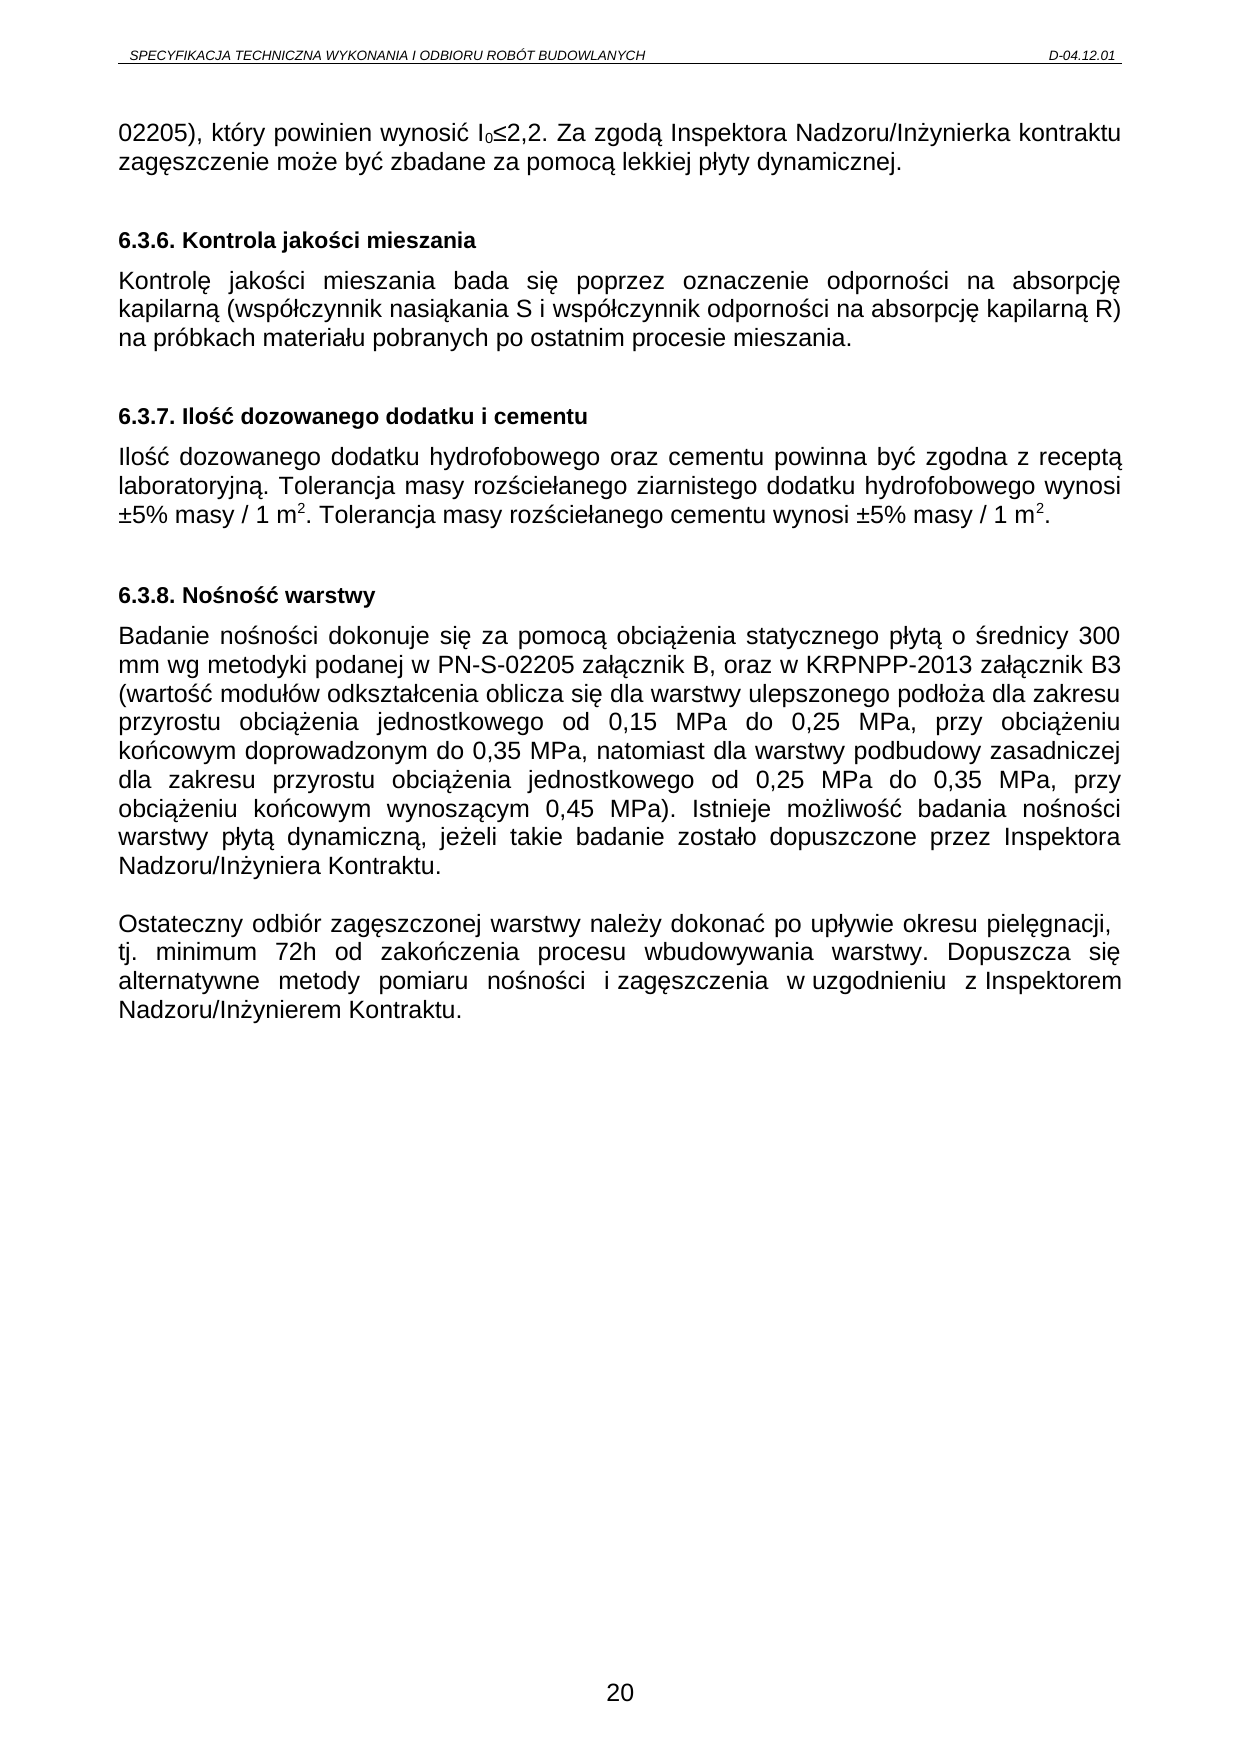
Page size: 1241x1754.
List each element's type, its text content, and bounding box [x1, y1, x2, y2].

text Ilość dozowanego dodatku hydrofobowego oraz cementu powinna być zgodna z receptą laboratoryjną. Tolerancja masy rozściełanego ziarnistego dodatku hydrofobowego wynosi ±5% masy / 1 m2. Tolerancja masy rozściełanego cementu wynosi ±5% masy / 1 m2. [118, 442, 1122, 528]
subtitle 6.3.6. Kontrola jakości mieszania [118, 227, 1122, 253]
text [118, 118, 1122, 176]
text Badanie nośności dokonuje się za pomocą obciążenia statycznego płytą o średnicy 300 mm wg metodyki podanej w PN-S-02205 załącznik B, oraz w KRPNPP-2013 załącznik B3 (wartość modułów odkształcenia oblicza się dla warstwy ulepszonego podłoża dla zakresu przyrostu obciążenia jednostkowego od 0,15 MPa do 0,25 MPa, przy obciążeniu końcowym doprowadzonym do 0,35 MPa, natomiast dla warstwy podbudowy zasadniczej dla zakresu przyrostu obciążenia jednostkowego od 0,25 MPa do 0,35 MPa, przy obciążeniu końcowym wynoszącym 0,45 MPa). Istnieje możliwość badania nośności warstwy płytą dynamiczną, jeżeli takie badanie zostało dopuszczone przez Inspektora Nadzoru/Inżyniera Kontraktu. [118, 621, 1122, 880]
text Kontrolę jakości mieszania bada się poprzez oznaczenie odporności na absorpcję kapilarną (współczynnik nasiąkania S i współczynnik odporności na absorpcję kapilarną R) na próbkach materiału pobranych po ostatnim procesie mieszania. [118, 266, 1122, 352]
subtitle 6.3.8. Nośność warstwy [118, 582, 1122, 608]
subtitle 6.3.7. Ilość dozowanego dodatku i cementu [118, 403, 1122, 430]
text Ostateczny odbiór zagęszczonej warstwy należy dokonać po upływie okresu pielęgnacji, tj. minimum 72h od zakończenia procesu wbudowywania warstwy. Dopuszcza się alternatywne metody pomiaru nośności i zagęszczenia w uzgodnieniu z Inspektorem Nadzoru/Inżynierem Kontraktu. [118, 908, 1122, 1023]
